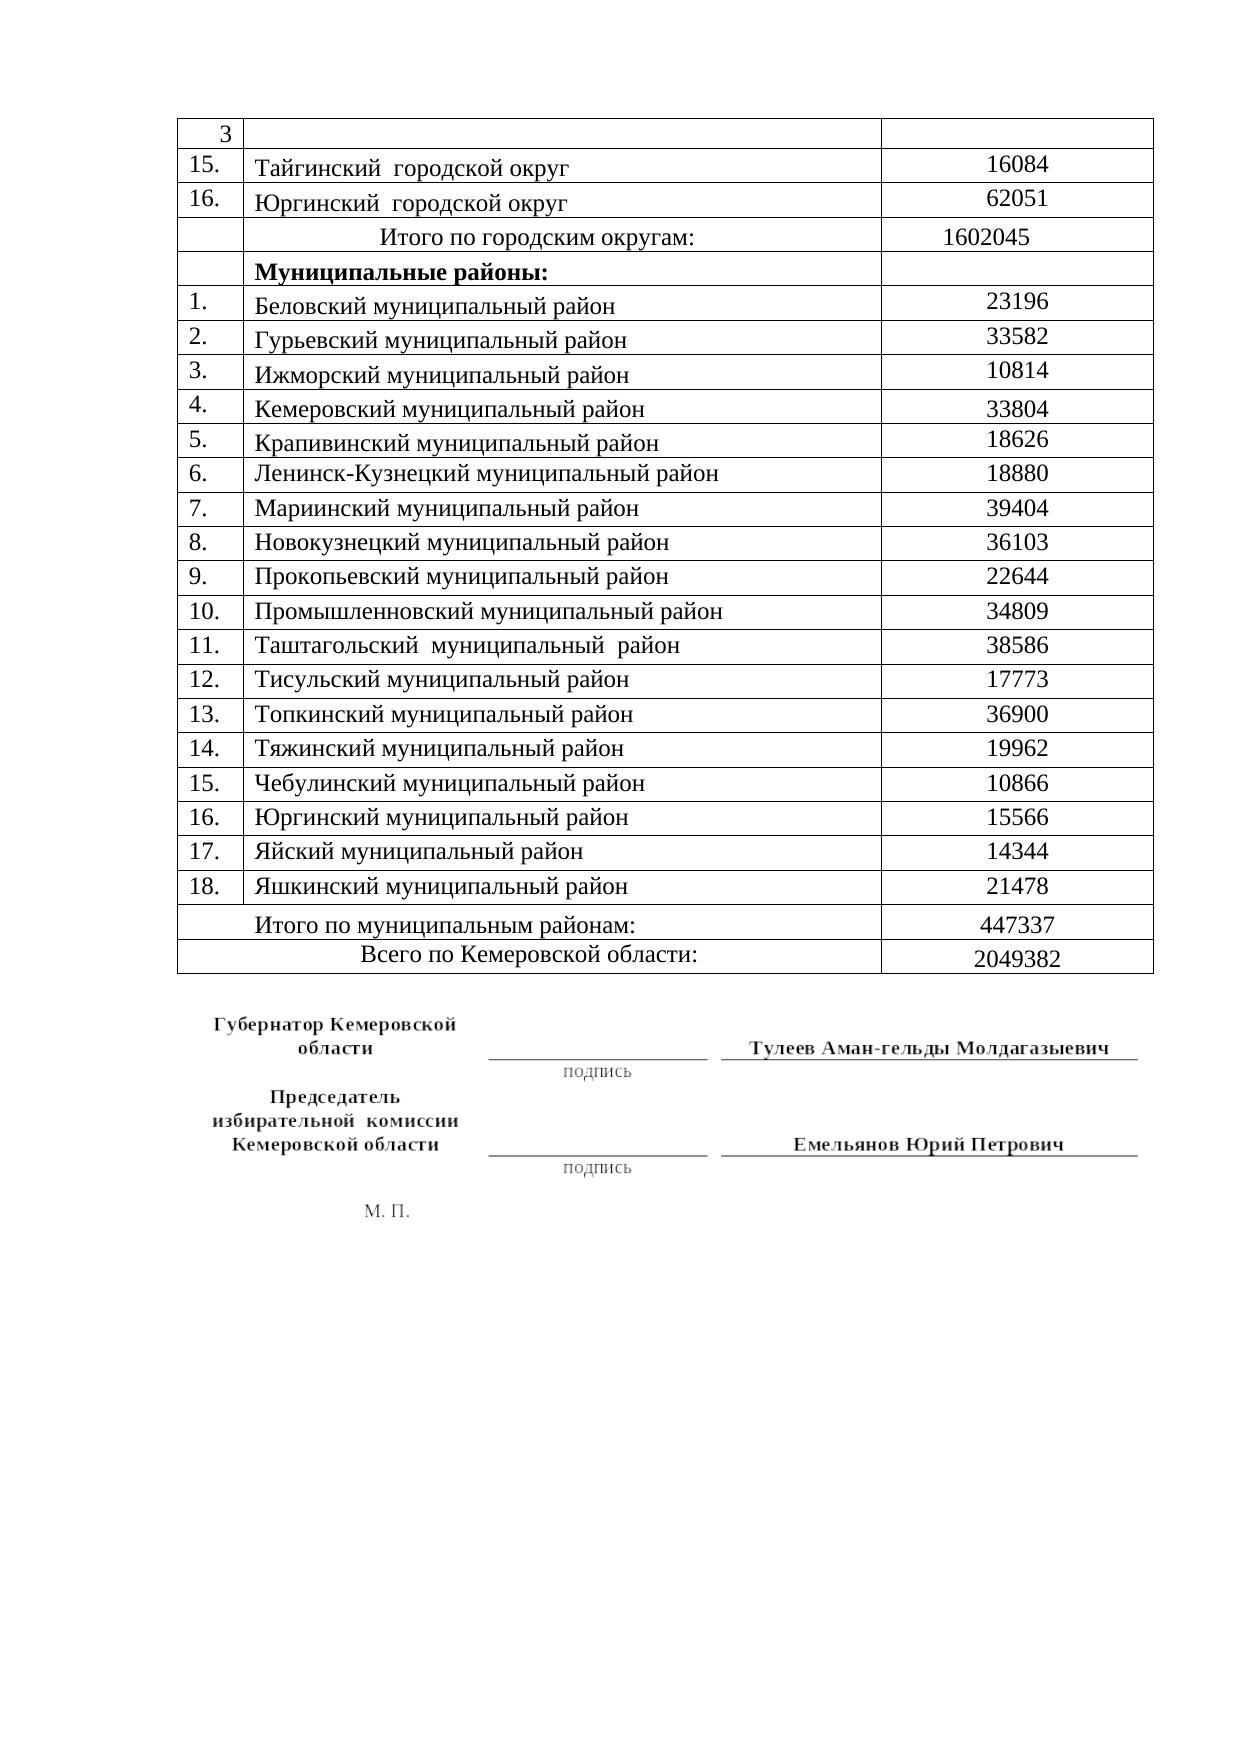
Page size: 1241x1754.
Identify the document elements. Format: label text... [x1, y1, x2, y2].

table_cell 6. [178, 458, 243, 492]
table_cell 11. [178, 630, 243, 663]
table_cell 15. [178, 149, 243, 182]
table_cell 10. [178, 596, 243, 629]
table_cell Промышленновский муниципальный район [244, 596, 881, 629]
table_cell Яшкинский муниципальный район [244, 871, 881, 904]
table_cell 1602045 [882, 218, 1153, 251]
table_cell 21478 [882, 871, 1153, 904]
table_cell Крапивинский муниципальный район [244, 424, 881, 457]
table_cell [178, 252, 243, 285]
table_cell 10866 [882, 768, 1153, 801]
table_cell 62051 [882, 183, 1153, 217]
table_cell 12. [178, 665, 243, 698]
table_cell Итого по городским округам: [244, 218, 881, 251]
table_cell 14344 [882, 836, 1153, 870]
table_cell 33804 [882, 390, 1153, 423]
table_cell 9. [178, 561, 243, 595]
table_cell [178, 905, 243, 938]
table_cell 36900 [882, 699, 1153, 732]
table_cell 15. [178, 768, 243, 801]
table_cell Тисульский муниципальный район [244, 665, 881, 698]
table_cell 39404 [882, 493, 1153, 526]
table_cell 13. [178, 699, 243, 732]
table_cell [178, 218, 243, 251]
table_cell 19962 [882, 733, 1153, 767]
table_cell 17773 [882, 665, 1153, 698]
table_cell Всего по Кемеровской области: [178, 940, 881, 973]
table_cell 34809 [882, 596, 1153, 629]
table_cell Топкинский муниципальный район [244, 699, 881, 732]
table_cell Тяжинский муниципальный район [244, 733, 881, 767]
table_cell 8. [178, 527, 243, 560]
table_cell Кемеровский муниципальный район [244, 390, 881, 423]
table_cell 5. [178, 424, 243, 457]
table_cell 2049382 [882, 940, 1153, 973]
table_cell Беловский муниципальный район [244, 286, 881, 320]
table_cell 14.3 [178, 119, 243, 148]
table_cell 2. [178, 321, 243, 354]
table_cell 18880 [882, 458, 1153, 492]
table_cell 50004 [882, 119, 1153, 148]
table_cell 23196 [882, 286, 1153, 320]
table_cell 17. [178, 836, 243, 870]
table_cell Тайгинский городской округ [244, 149, 881, 182]
table_cell 3. [178, 355, 243, 388]
table_cell 4. [178, 390, 243, 423]
table_cell Юргинский муниципальный район [244, 802, 881, 835]
table_cell 16. [178, 802, 243, 835]
table_cell Итого по муниципальным районам: [243, 905, 881, 938]
table_cell 1. [178, 286, 243, 320]
table_cell 36103 [882, 527, 1153, 560]
table_cell 22644 [882, 561, 1153, 595]
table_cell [244, 119, 881, 148]
table_cell Новокузнецкий муниципальный район [244, 527, 881, 560]
table_cell Мариинский муниципальный район [244, 493, 881, 526]
table_cell 14. [178, 733, 243, 767]
table_cell 16084 [882, 149, 1153, 182]
table_cell Ижморский муниципальный район [244, 355, 881, 388]
table_cell 33582 [882, 321, 1153, 354]
table_cell [882, 252, 1153, 285]
table_cell Прокопьевский муниципальный район [244, 561, 881, 595]
table_cell 7. [178, 493, 243, 526]
table_cell 15566 [882, 802, 1153, 835]
table_cell Чебулинский муниципальный район [244, 768, 881, 801]
table_cell 447337 [882, 905, 1153, 938]
table_cell 16. [178, 183, 243, 217]
table_cell 10814 [882, 355, 1153, 388]
table_cell Ленинск-Кузнецкий муниципальный район [244, 458, 881, 492]
table_cell 18626 [882, 424, 1153, 457]
table_cell Муниципальные районы: [244, 252, 881, 285]
table_cell 38586 [882, 630, 1153, 663]
table_cell Яйский муниципальный район [244, 836, 881, 870]
table_cell Юргинский городской округ [244, 183, 881, 217]
table_cell Таштагольский муниципальный район [244, 630, 881, 663]
table_cell Гурьевский муниципальный район [244, 321, 881, 354]
table_cell 18. [178, 871, 243, 904]
